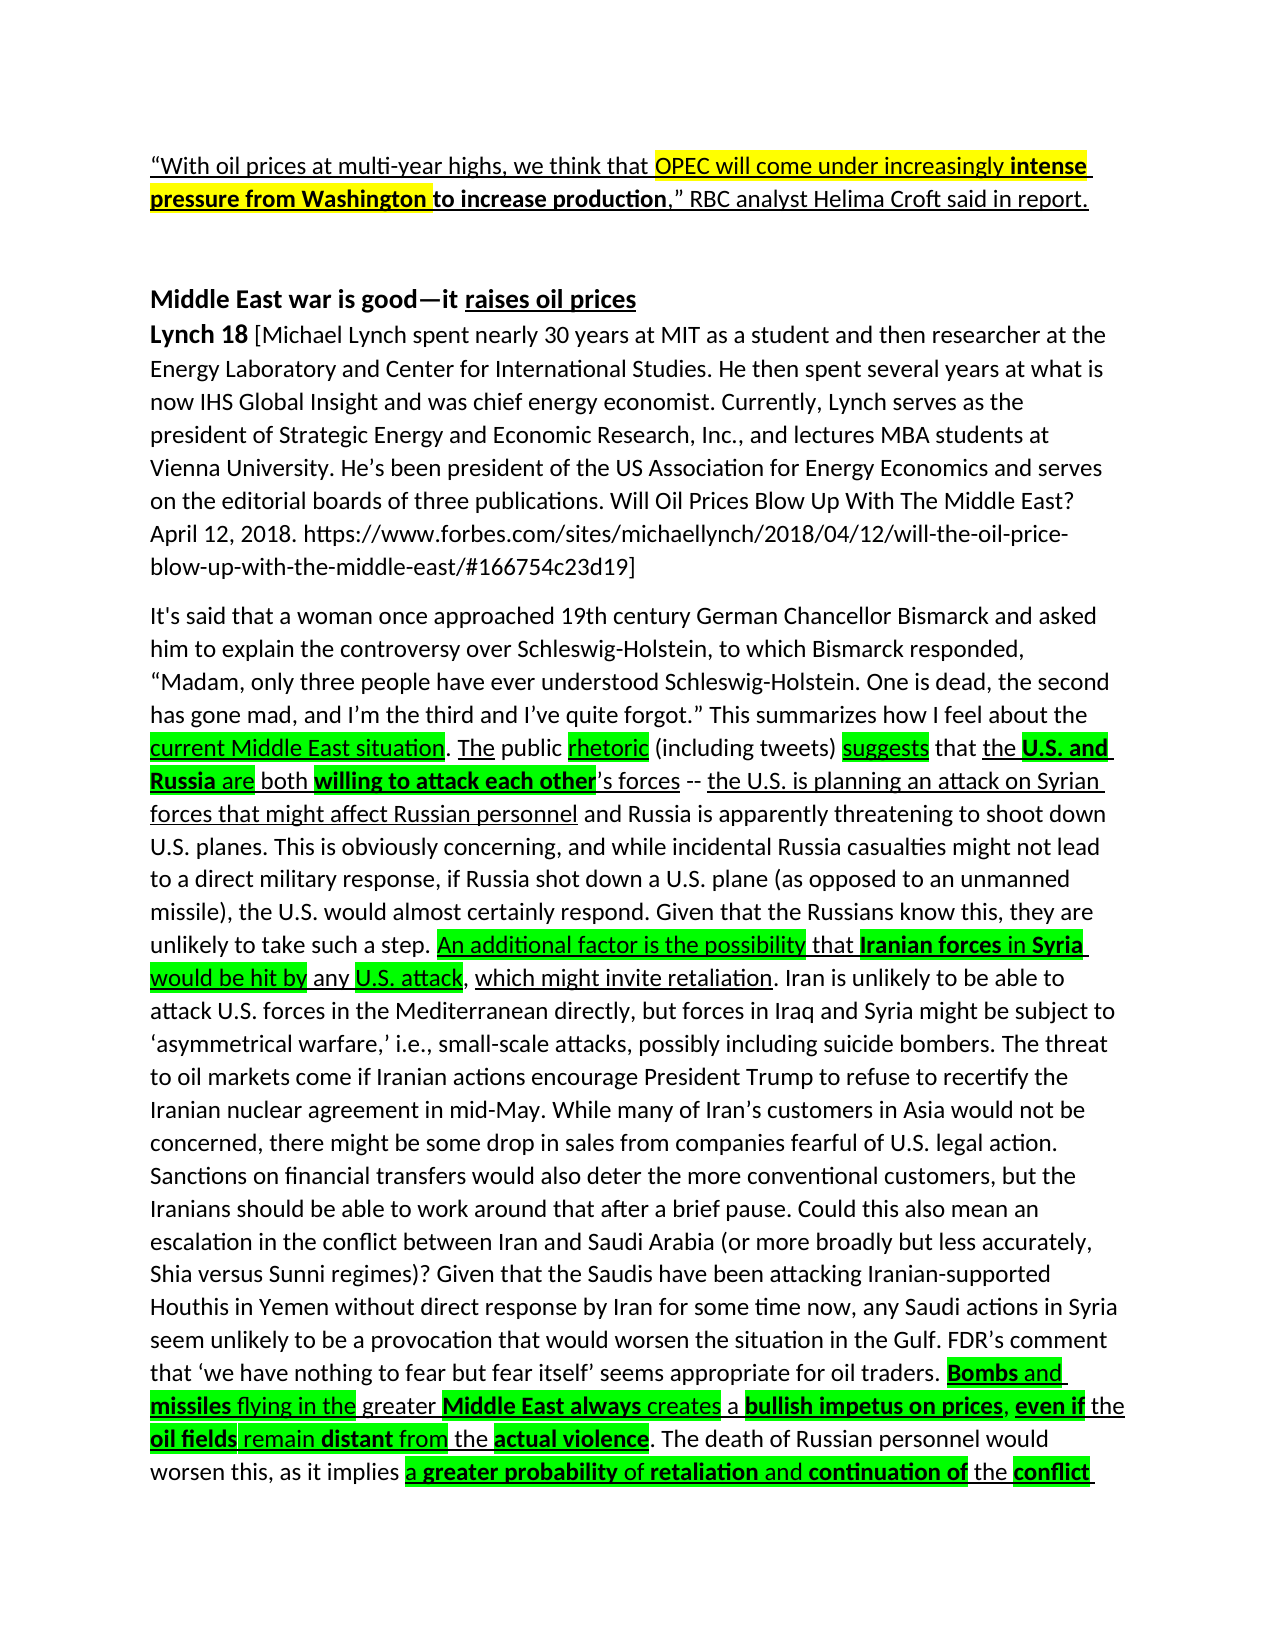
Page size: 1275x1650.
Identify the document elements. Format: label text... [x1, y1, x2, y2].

text Lynch 18 [Michael Lynch spent nearly 30 years at MIT as a student and then researcher at the Energy Laboratory and Center for International Studies. He then spent several years at what is now IHS Global Insight and was chief energy economist. Currently, Lynch serves as the president of Strategic Energy and Economic Research, Inc., and lectures MBA students at Vienna University. He’s been president of the US Association for Energy Economics and serves on the editorial boards of three publications. Will Oil Prices Blow Up With The Middle East? April 12, 2018. https://www.forbes.com/sites/michaellynch/2018/04/12/will-the-oil-price-blow-up-with-the-middle-east/#166754c23d19] [150, 318, 1125, 581]
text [150, 1418, 1125, 1487]
subtitle Middle East war is good—it raises oil prices [150, 282, 1125, 315]
text “With oil prices at multi-year highs, we think that OPEC will come under increasingly intense pressure from Washington to increase production,” RBC analyst Helima Croft said in report. [150, 150, 1125, 213]
